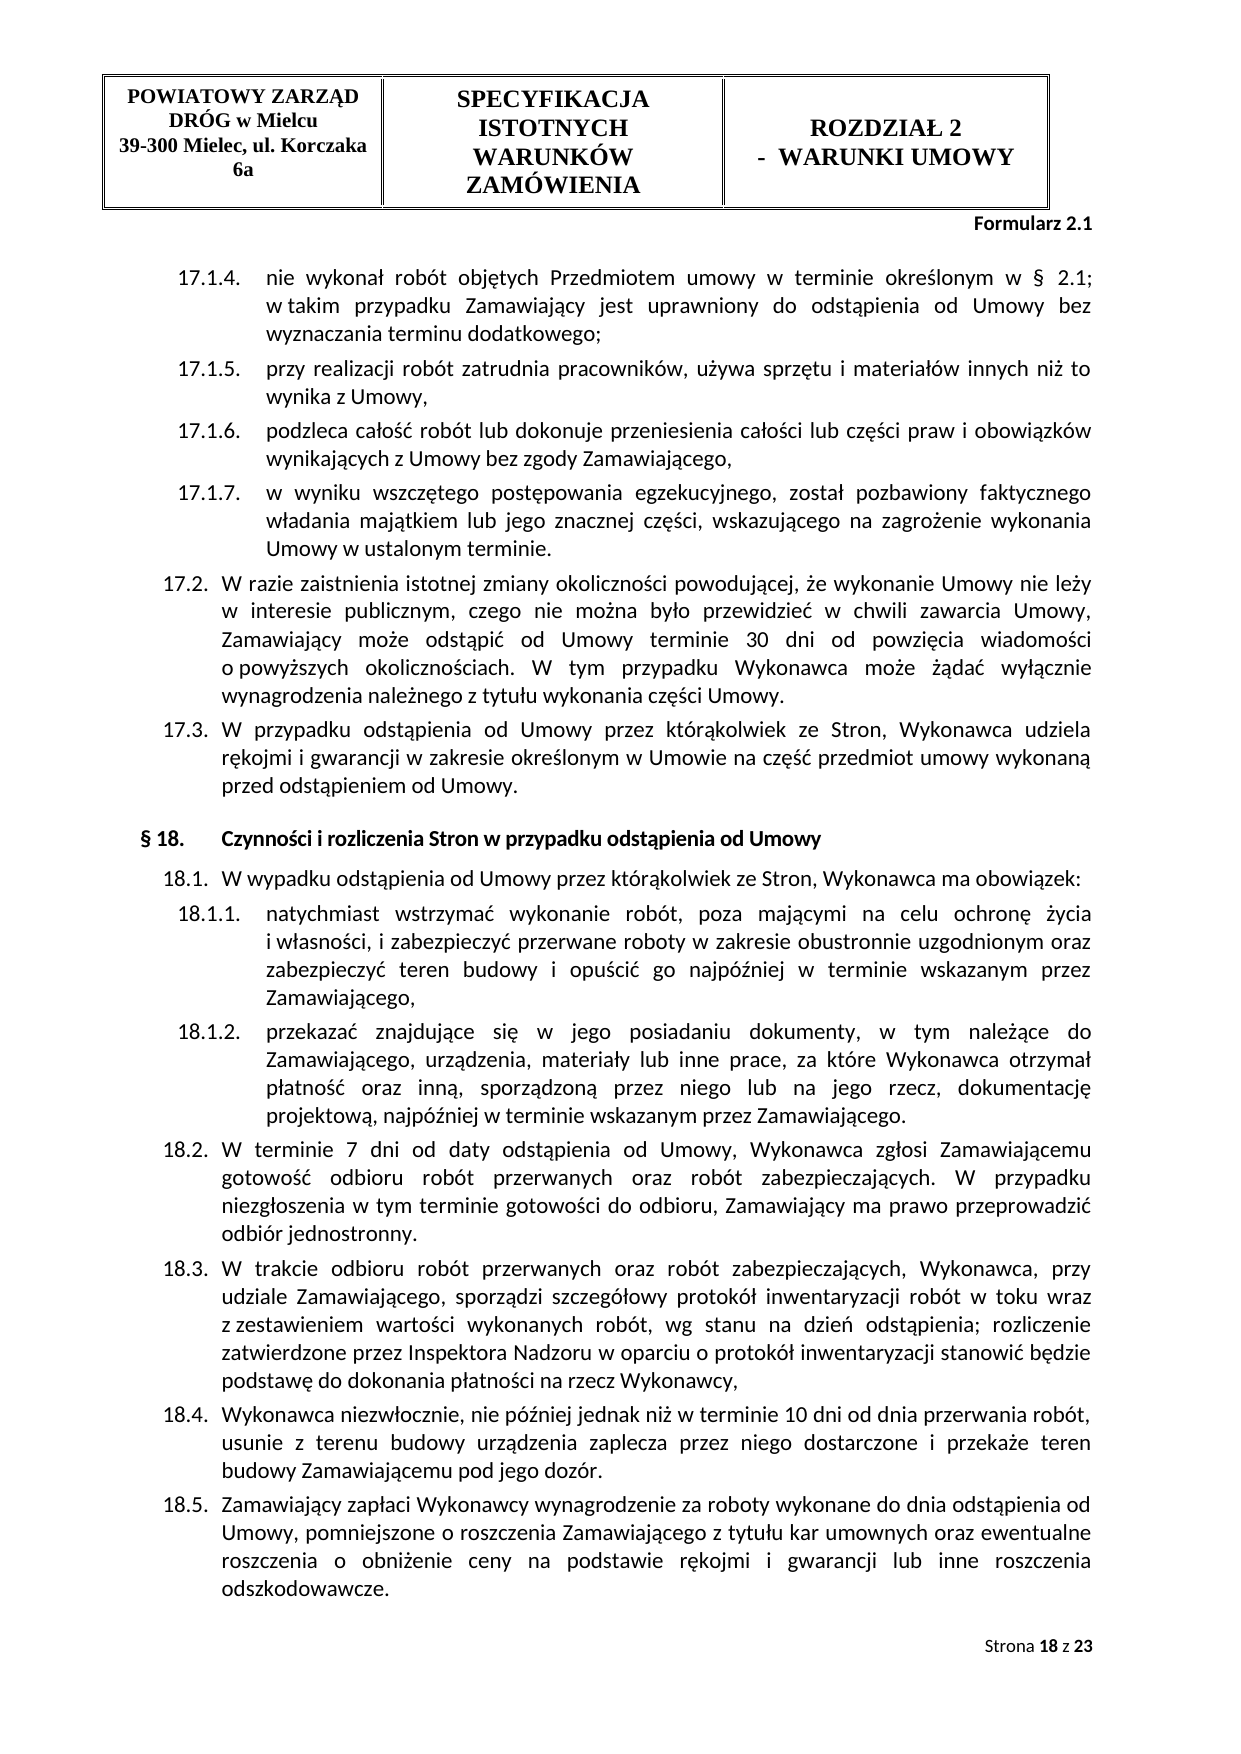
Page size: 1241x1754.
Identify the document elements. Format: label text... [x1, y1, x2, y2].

subtitle natychmiast wstrzymać wykonanie robót, poza mającymi na celu ochronę życia i własności, i zabezpieczyć przerwane roboty w zakresie obustronnie uzgodnionym oraz zabezpieczyć teren budowy i opuścić go najpóźniej w terminie wskazanym przez Zamawiającego, [177, 899, 1093, 1011]
subtitle W razie zaistnienia istotnej zmiany okoliczności powodującej, że wykonanie Umowy nie leży w interesie publicznym, czego nie można było przewidzieć w chwili zawarcia Umowy, Zamawiający może odstąpić od Umowy terminie 30 dni od powzięcia wiadomości o powyższych okolicznościach. W tym przypadku Wykonawca może żądać wyłącznie wynagrodzenia należnego z tytułu wykonania części Umowy. [162, 569, 1093, 709]
subtitle nie wykonał robót objętych Przedmiotem umowy w terminie określonym w § 2.1; w takim przypadku Zamawiający jest uprawniony do odstąpienia od Umowy bez wyznaczania terminu dodatkowego; [177, 263, 1093, 347]
subtitle przy realizacji robót zatrudnia pracowników, używa sprzętu i materiałów innych niż to wynika z Umowy, [177, 354, 1093, 410]
subtitle przekazać znajdujące się w jego posiadaniu dokumenty, w tym należące do Zamawiającego, urządzenia, materiały lub inne prace, za które Wykonawca otrzymał płatność oraz inną, sporządzoną przez niego lub na jego rzecz, dokumentację projektową, najpóźniej w terminie wskazanym przez Zamawiającego. [177, 1017, 1093, 1129]
subtitle Zamawiający zapłaci Wykonawcy wynagrodzenie za roboty wykonane do dnia odstąpienia od Umowy, pomniejszone o roszczenia Zamawiającego z tytułu kar umownych oraz ewentualne roszczenia o obniżenie ceny na podstawie rękojmi i gwarancji lub inne roszczenia odszkodowawcze. [162, 1491, 1093, 1603]
subtitle w wyniku wszczętego postępowania egzekucyjnego, został pozbawiony faktycznego władania majątkiem lub jego znacznej części, wskazującego na zagrożenie wykonania Umowy w ustalonym terminie. [177, 478, 1093, 562]
subtitle W przypadku odstąpienia od Umowy przez którąkolwiek ze Stron, Wykonawca udziela rękojmi i gwarancji w zakresie określonym w Umowie na część przedmiot umowy wykonaną przed odstąpieniem od Umowy. [162, 715, 1093, 799]
subtitle Wykonawca niezwłocznie, nie później jednak niż w terminie 10 dni od dnia przerwania robót, usunie z terenu budowy urządzenia zaplecza przez niego dostarczone i przekaże teren budowy Zamawiającemu pod jego dozór. [162, 1400, 1093, 1484]
subtitle W trakcie odbioru robót przerwanych oraz robót zabezpieczających, Wykonawca, przy udziale Zamawiającego, sporządzi szczegółowy protokół inwentaryzacji robót w toku wraz z zestawieniem wartości wykonanych robót, wg stanu na dzień odstąpienia; rozliczenie zatwierdzone przez Inspektora Nadzoru w oparciu o protokół inwentaryzacji stanowić będzie podstawę do dokonania płatności na rzecz Wykonawcy, [162, 1254, 1093, 1394]
subtitle W terminie 7 dni od daty odstąpienia od Umowy, Wykonawca zgłosi Zamawiającemu gotowość odbioru robót przerwanych oraz robót zabezpieczających. W przypadku niezgłoszenia w tym terminie gotowości do odbioru, Zamawiający ma prawo przeprowadzić odbiór jednostronny. [162, 1136, 1093, 1248]
subtitle W wypadku odstąpienia od Umowy przez którąkolwiek ze Stron, Wykonawca ma obowiązek: [162, 864, 1093, 893]
subtitle podzleca całość robót lub dokonuje przeniesienia całości lub części praw i obowiązków wynikających z Umowy bez zgody Zamawiającego, [177, 416, 1093, 472]
subtitle Czynności i rozliczenia Stron w przypadku odstąpienia od Umowy [162, 824, 1093, 852]
